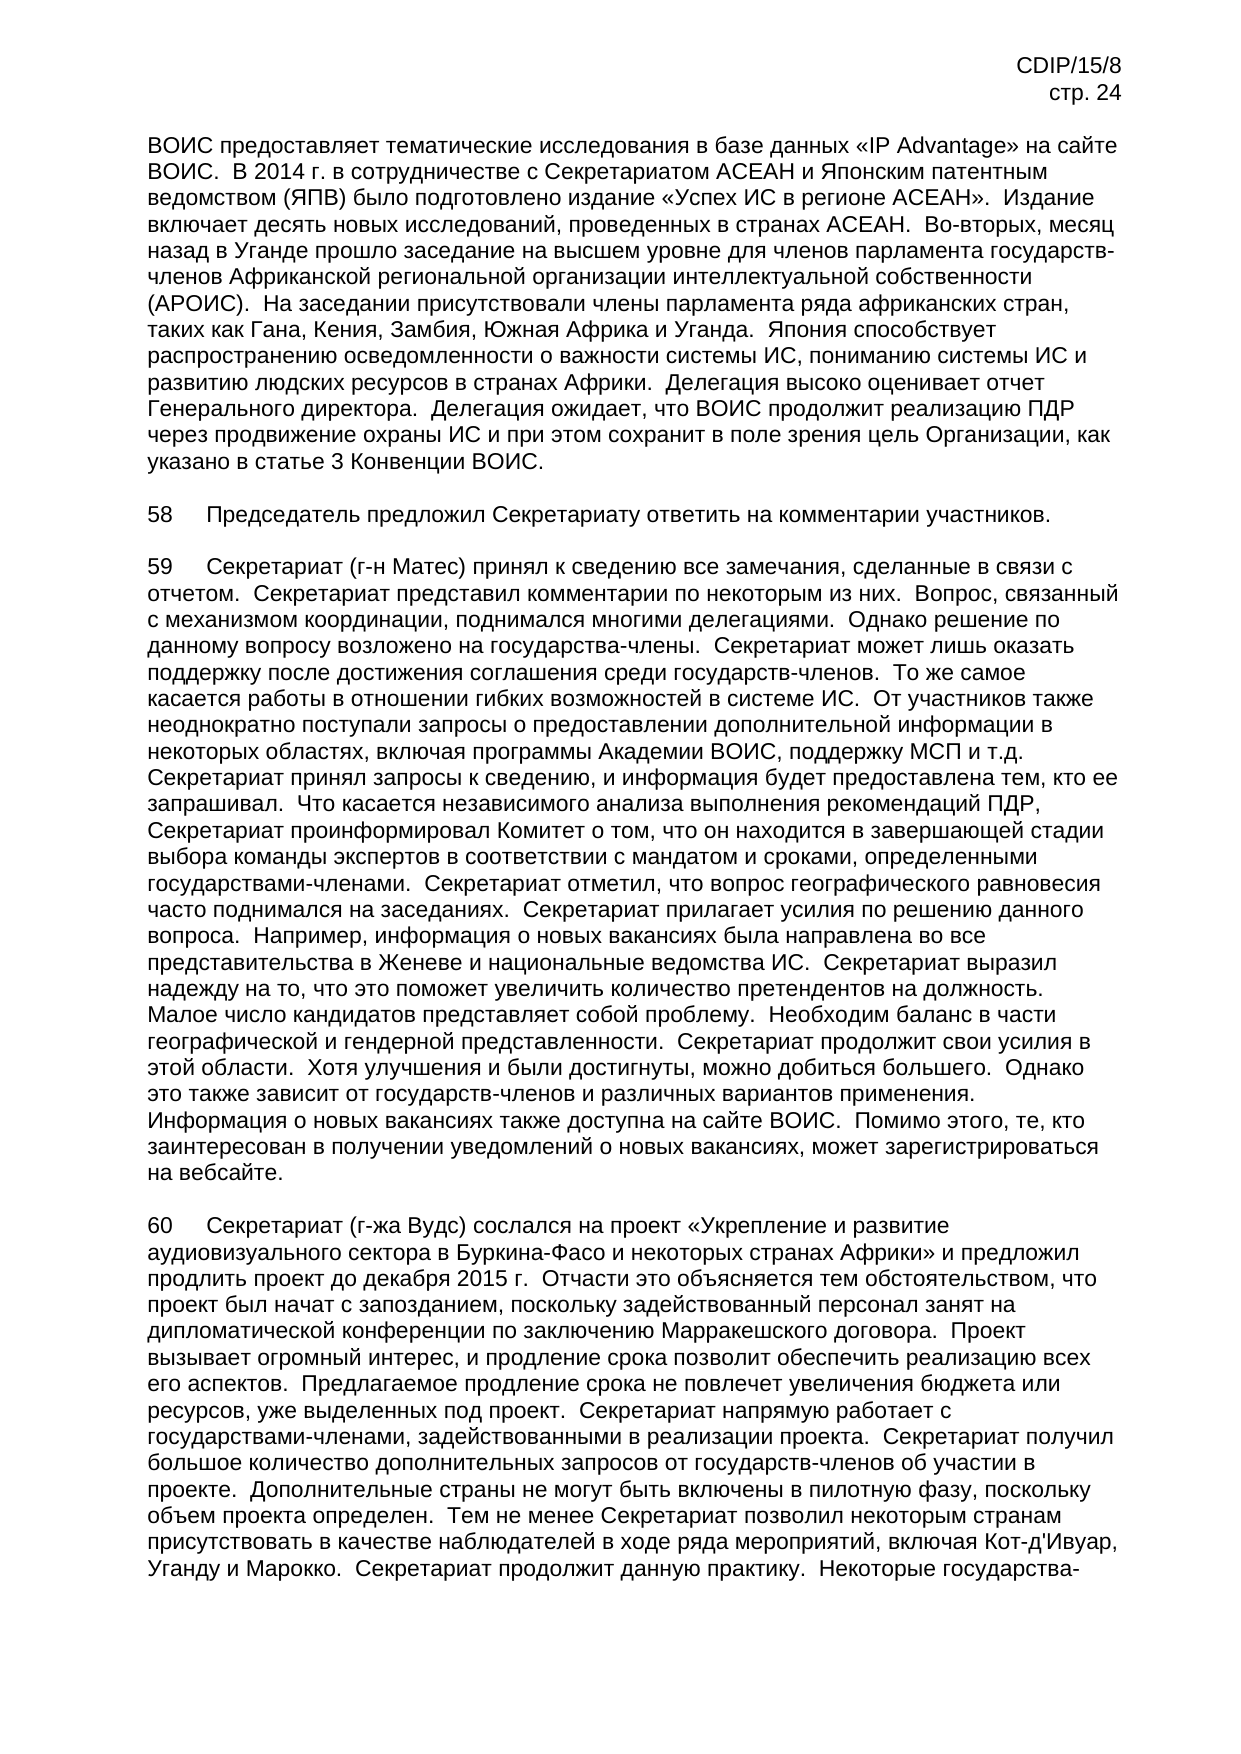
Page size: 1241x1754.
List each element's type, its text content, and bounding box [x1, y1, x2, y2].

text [147, 132, 1122, 474]
text Секретариат (г-н Матес) принял к сведению все замечания, сделанные в связи с отчетом. Секретариат представил комментарии по некоторым из них. Вопрос, связанный с механизмом координации, поднимался многими делегациями. Однако решение по данному вопросу возложено на государства-члены. Секретариат может лишь оказать поддержку после достижения соглашения среди государств-членов. То же самое касается работы в отношении гибких возможностей в системе ИС. От участников также неоднократно поступали запросы о предоставлении дополнительной информации в некоторых областях, включая программы Академии ВОИС, поддержку МСП и т.д. Секретариат принял запросы к сведению, и информация будет предоставлена тем, кто ее запрашивал. Что касается независимого анализа выполнения рекомендаций ПДР, Секретариат проинформировал Комитет о том, что он находится в завершающей стадии выбора команды экспертов в соответствии с мандатом и сроками, определенными государствами-членами. Секретариат отметил, что вопрос географического равновесия часто поднимался на заседаниях. Секретариат прилагает усилия по решению данного вопроса. Например, информация о новых вакансиях была направлена во все представительства в Женеве и национальные ведомства ИС. Секретариат выразил надежду на то, что это поможет увеличить количество претендентов на должность. Малое число кандидатов представляет собой проблему. Необходим баланс в части географической и гендерной представленности. Секретариат продолжит свои усилия в этой области. Хотя улучшения и были достигнуты, можно добиться большего. Однако это также зависит от государств-членов и различных вариантов применения. Информация о новых вакансиях также доступна на сайте ВОИС. Помимо этого, те, кто заинтересован в получении уведомлений о новых вакансиях, может зарегистрироваться на вебсайте. [147, 553, 1122, 1186]
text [147, 1212, 1122, 1581]
text Председатель предложил Секретариату ответить на комментарии участников. [147, 501, 1122, 527]
